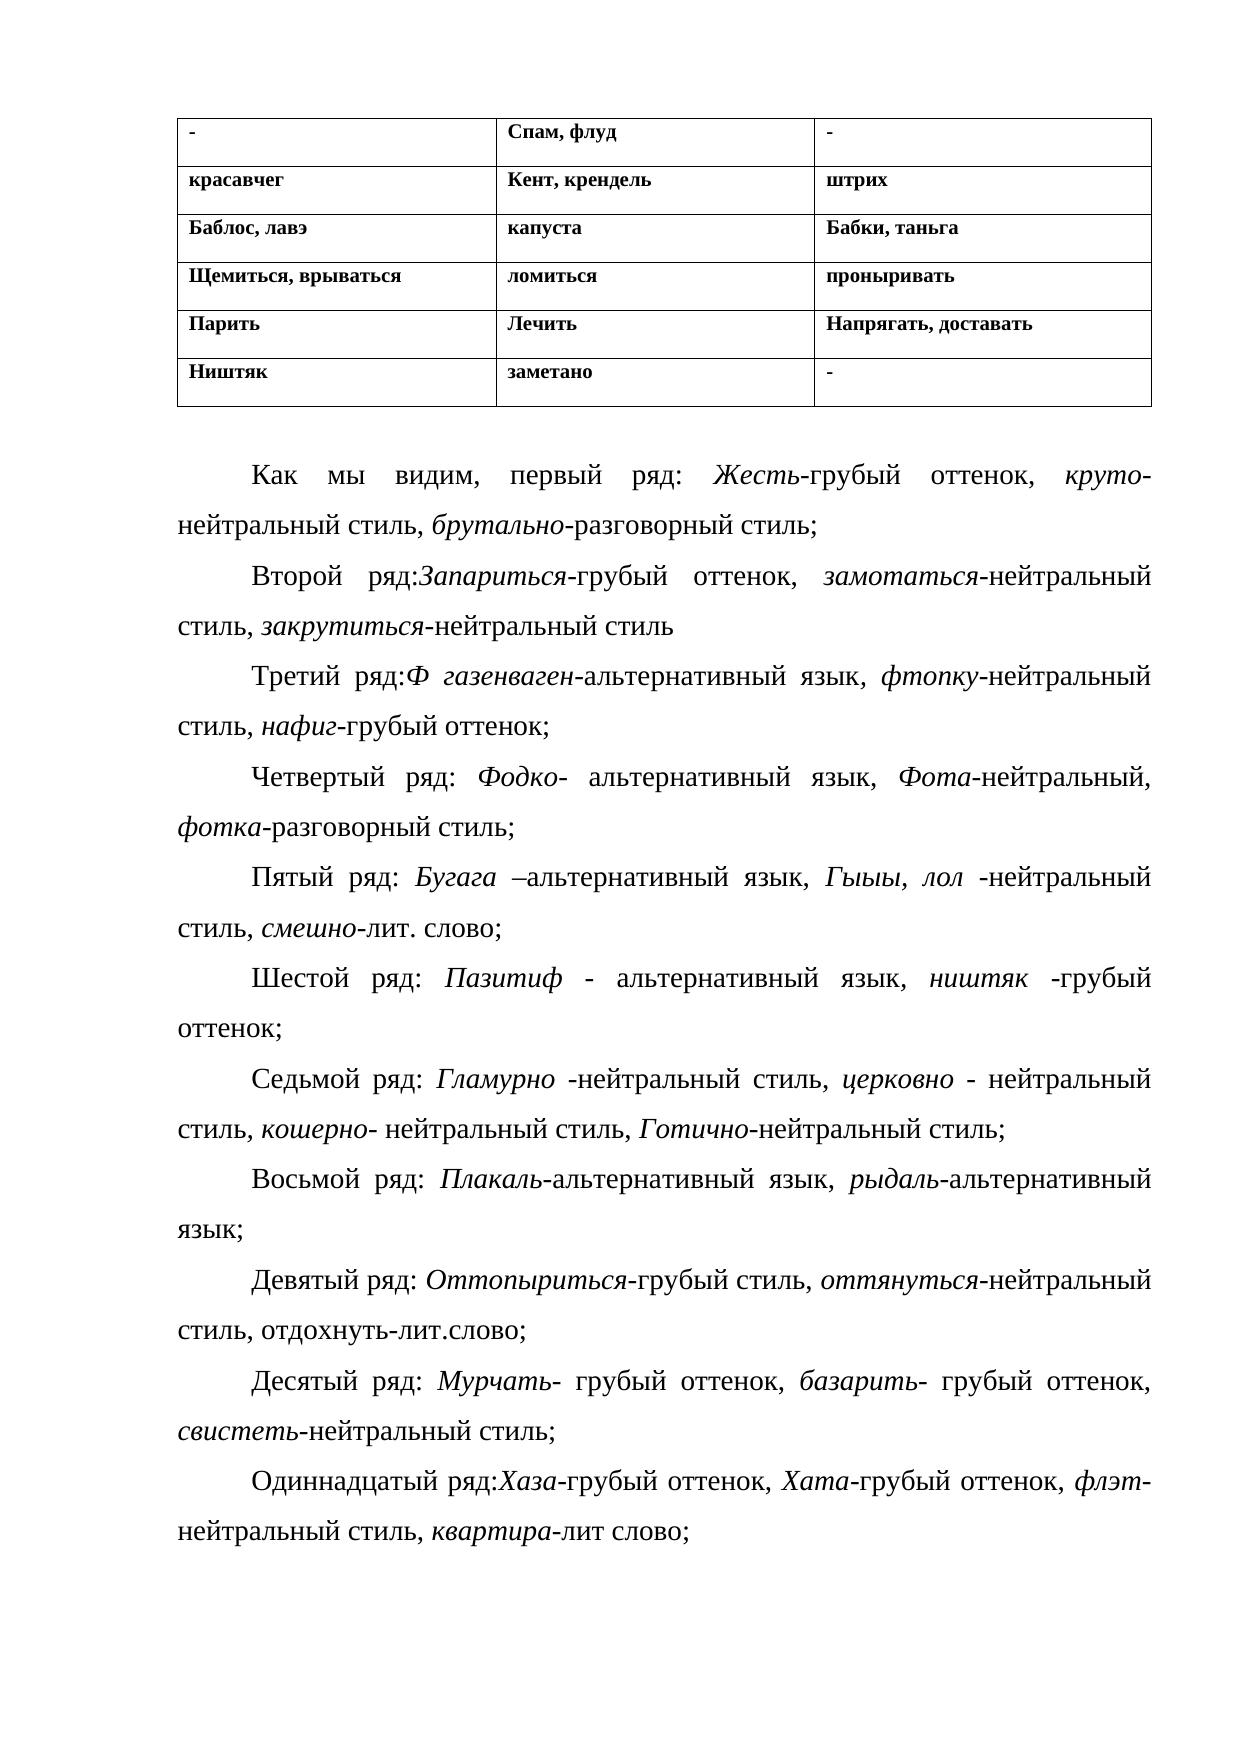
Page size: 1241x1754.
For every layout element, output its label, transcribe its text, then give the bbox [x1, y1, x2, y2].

table_cell Баблос, лавэ [178, 215, 496, 262]
table_cell Спам, флуд [497, 119, 814, 166]
table_cell заметано [497, 359, 814, 406]
table_cell Лечить [497, 311, 814, 358]
table_cell - [178, 119, 496, 166]
table_cell Кент, крендель [497, 167, 814, 214]
table_cell - [815, 359, 1151, 406]
text Десятый ряд: Мурчать- грубый оттенок, базарить- грубый оттенок, свистеть-нейтральный стиль; [177, 1363, 1152, 1446]
text Второй ряд:Запариться-грубый оттенок, замотаться-нейтральный стиль, закрутиться-нейтральный стиль [177, 558, 1152, 641]
table_cell - [815, 119, 1151, 166]
text Четвертый ряд: Фодко- альтернативный язык, Фота-нейтральный, фотка-разговорный стиль; [177, 759, 1152, 843]
table_cell Ништяк [178, 359, 496, 406]
text Как мы видим, первый ряд: Жесть-грубый оттенок, круто-нейтральный стиль, брутально-разговорный стиль; [177, 457, 1152, 541]
table_cell проныривать [815, 263, 1151, 310]
text Шестой ряд: Пазитиф - альтернативный язык, ништяк -грубый оттенок; [177, 960, 1152, 1044]
table_cell Бабки, таньга [815, 215, 1151, 262]
text Третий ряд:Ф газенваген-альтернативный язык, фтопку-нейтральный стиль, нафиг-грубый оттенок; [177, 658, 1152, 742]
text Одиннадцатый ряд:Хаза-грубый оттенок, Хата-грубый оттенок, флэт-нейтральный стиль, квартира-лит слово; [177, 1463, 1152, 1547]
text Восьмой ряд: Плакаль-альтернативный язык, рыдаль-альтернативный язык; [177, 1161, 1152, 1245]
text Девятый ряд: Оттопыриться-грубый стиль, оттянуться-нейтральный стиль, отдохнуть-лит.слово; [177, 1262, 1152, 1346]
text Седьмой ряд: Гламурно -нейтральный стиль, церковно - нейтральный стиль, кошерно- нейтральный стиль, Готично-нейтральный стиль; [177, 1061, 1152, 1144]
text Пятый ряд: Бугага –альтернативный язык, Гыыы, лол -нейтральный стиль, смешно-лит. слово; [177, 859, 1152, 943]
table_cell Щемиться, врываться [178, 263, 496, 310]
table_cell красавчег [178, 167, 496, 214]
table_cell капуста [497, 215, 814, 262]
table_cell Напрягать, доставать [815, 311, 1151, 358]
table_cell ломиться [497, 263, 814, 310]
table_cell штрих [815, 167, 1151, 214]
table_cell Парить [178, 311, 496, 358]
